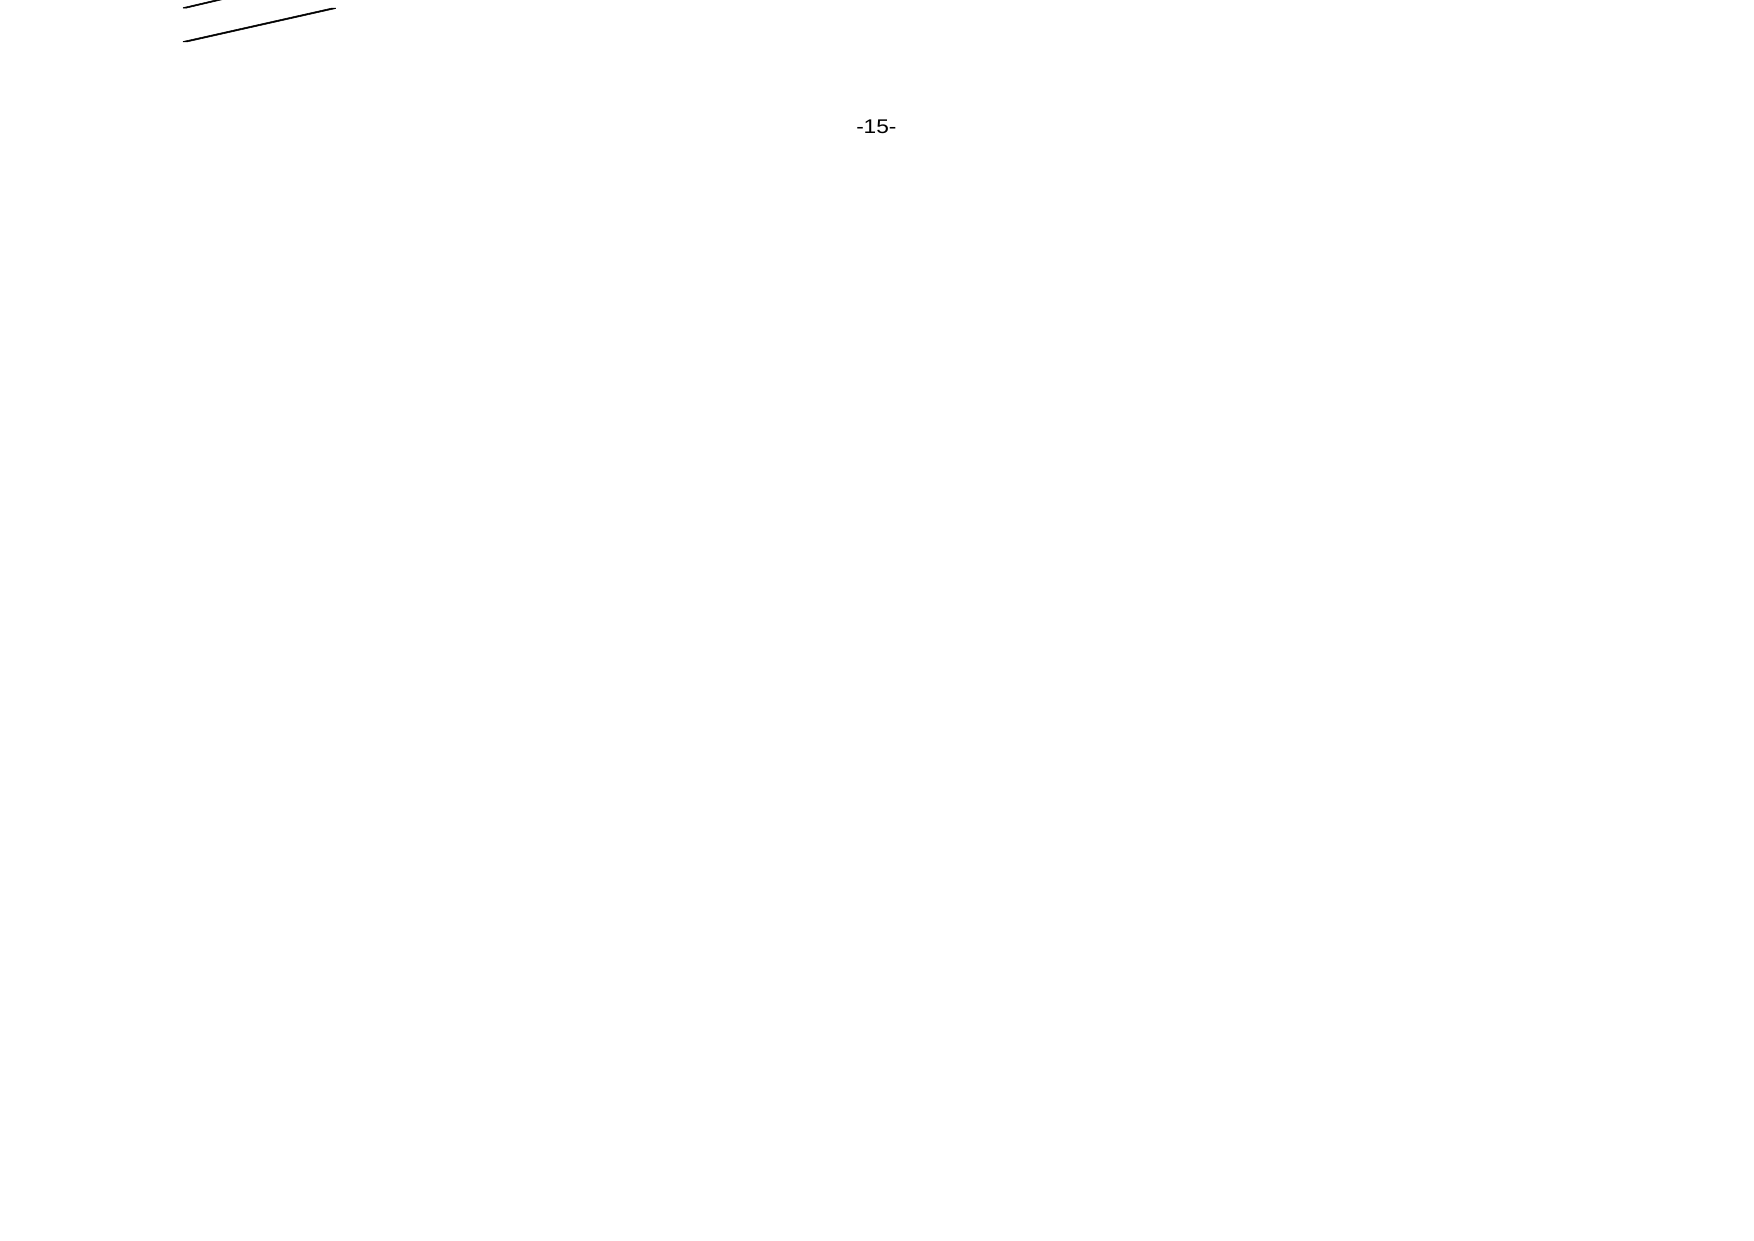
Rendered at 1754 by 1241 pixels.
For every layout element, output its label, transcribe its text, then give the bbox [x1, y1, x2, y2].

text -15- [358, 114, 1395, 137]
